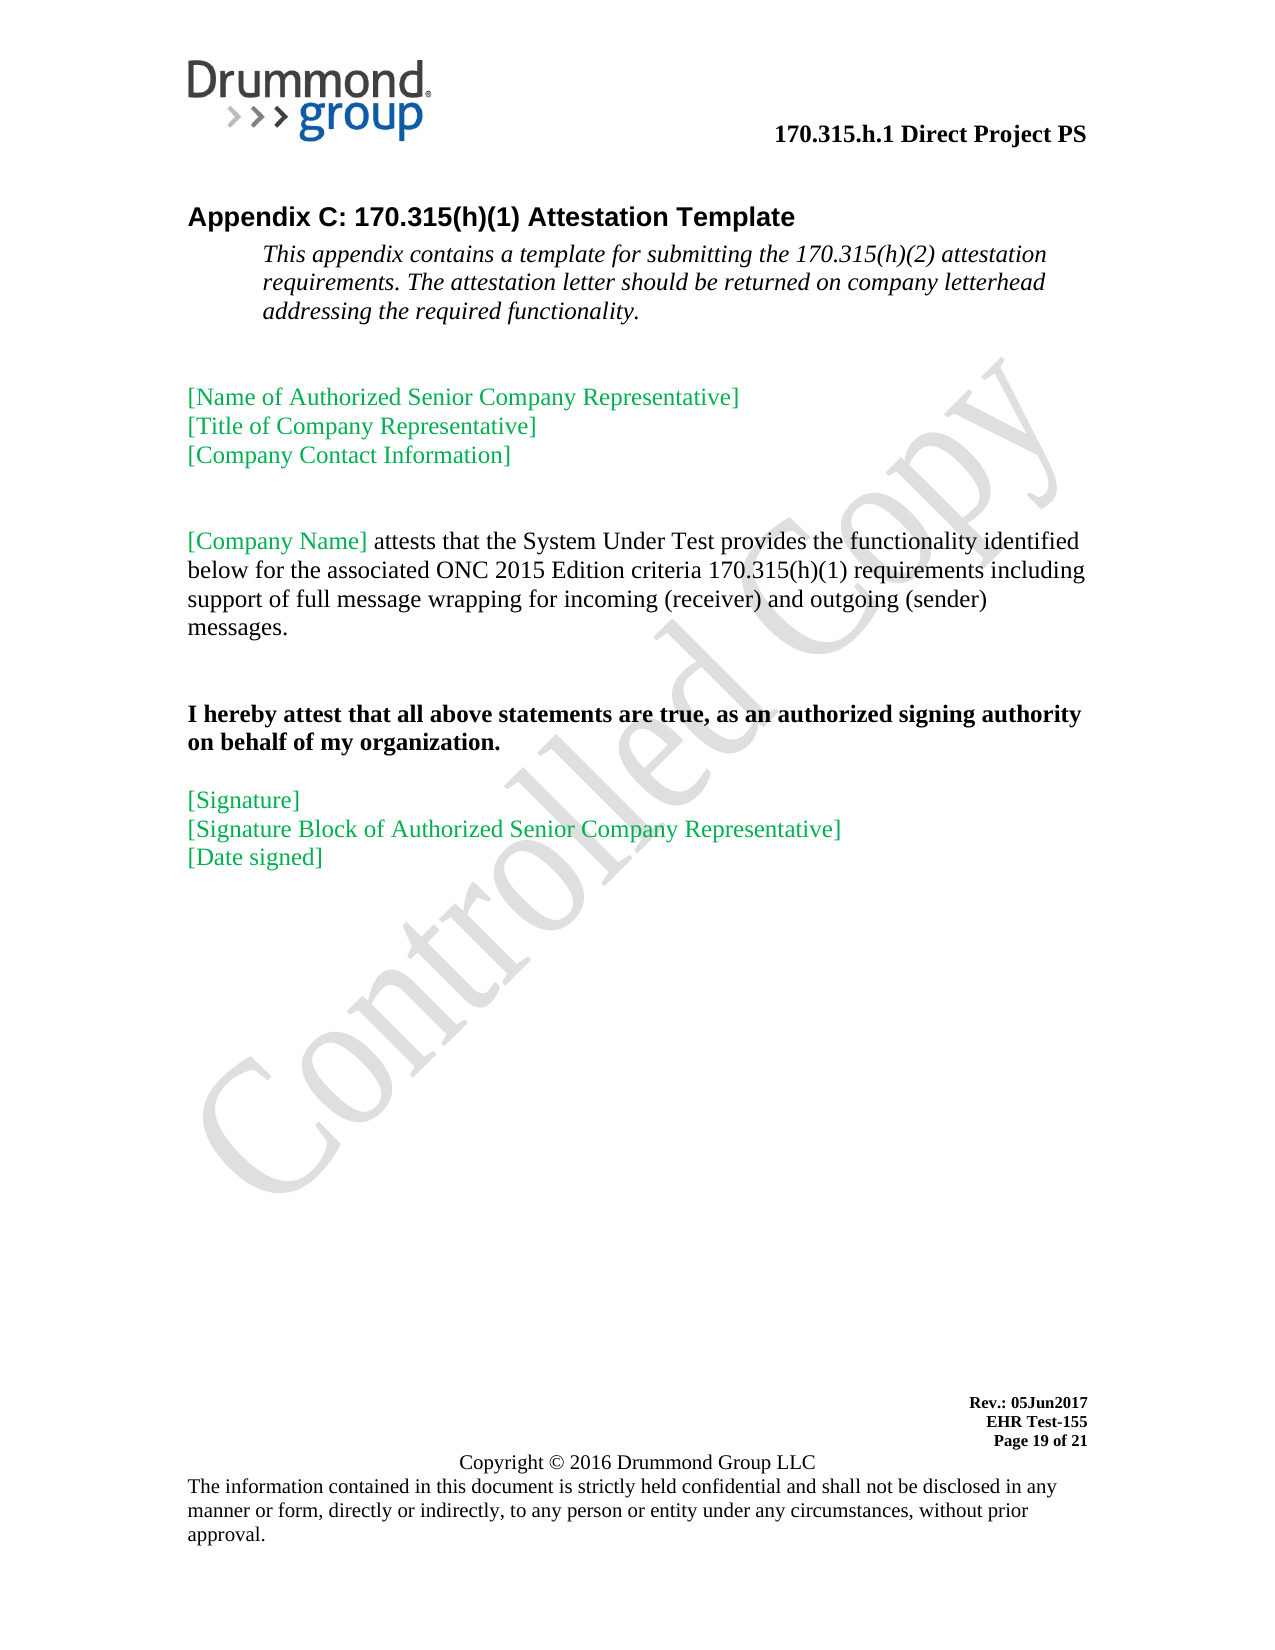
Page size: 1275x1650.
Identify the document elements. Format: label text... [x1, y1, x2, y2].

text [Signature] [187, 785, 1087, 814]
text [Name of Authorized Senior Company Representative] [187, 382, 1087, 411]
text [Company Contact Information] [187, 440, 1087, 469]
text [Signature Block of Authorized Senior Company Representative] [187, 814, 1087, 842]
list This appendix contains a template for submitting the 170.315(h)(2) attestation requirements. The attestation letter should be returned on company letterhead addressing the required functionality. [262, 239, 1087, 325]
subtitle Appendix C: 170.315(h)(1) Attestation Template [187, 201, 1087, 232]
text [Date signed] [187, 842, 1087, 871]
text [Company Name] attests that the System Under Test provides the functionality identified below for the associated ONC 2015 Edition criteria 170.315(h)(1) requirements including support of full message wrapping for incoming (receiver) and outgoing (sender) messages. [187, 526, 1087, 641]
picture [187, 60, 433, 142]
text I hereby attest that all above statements are true, as an authorized signing authority on behalf of my organization. [187, 699, 1087, 756]
text [Title of Company Representative] [187, 411, 1087, 440]
